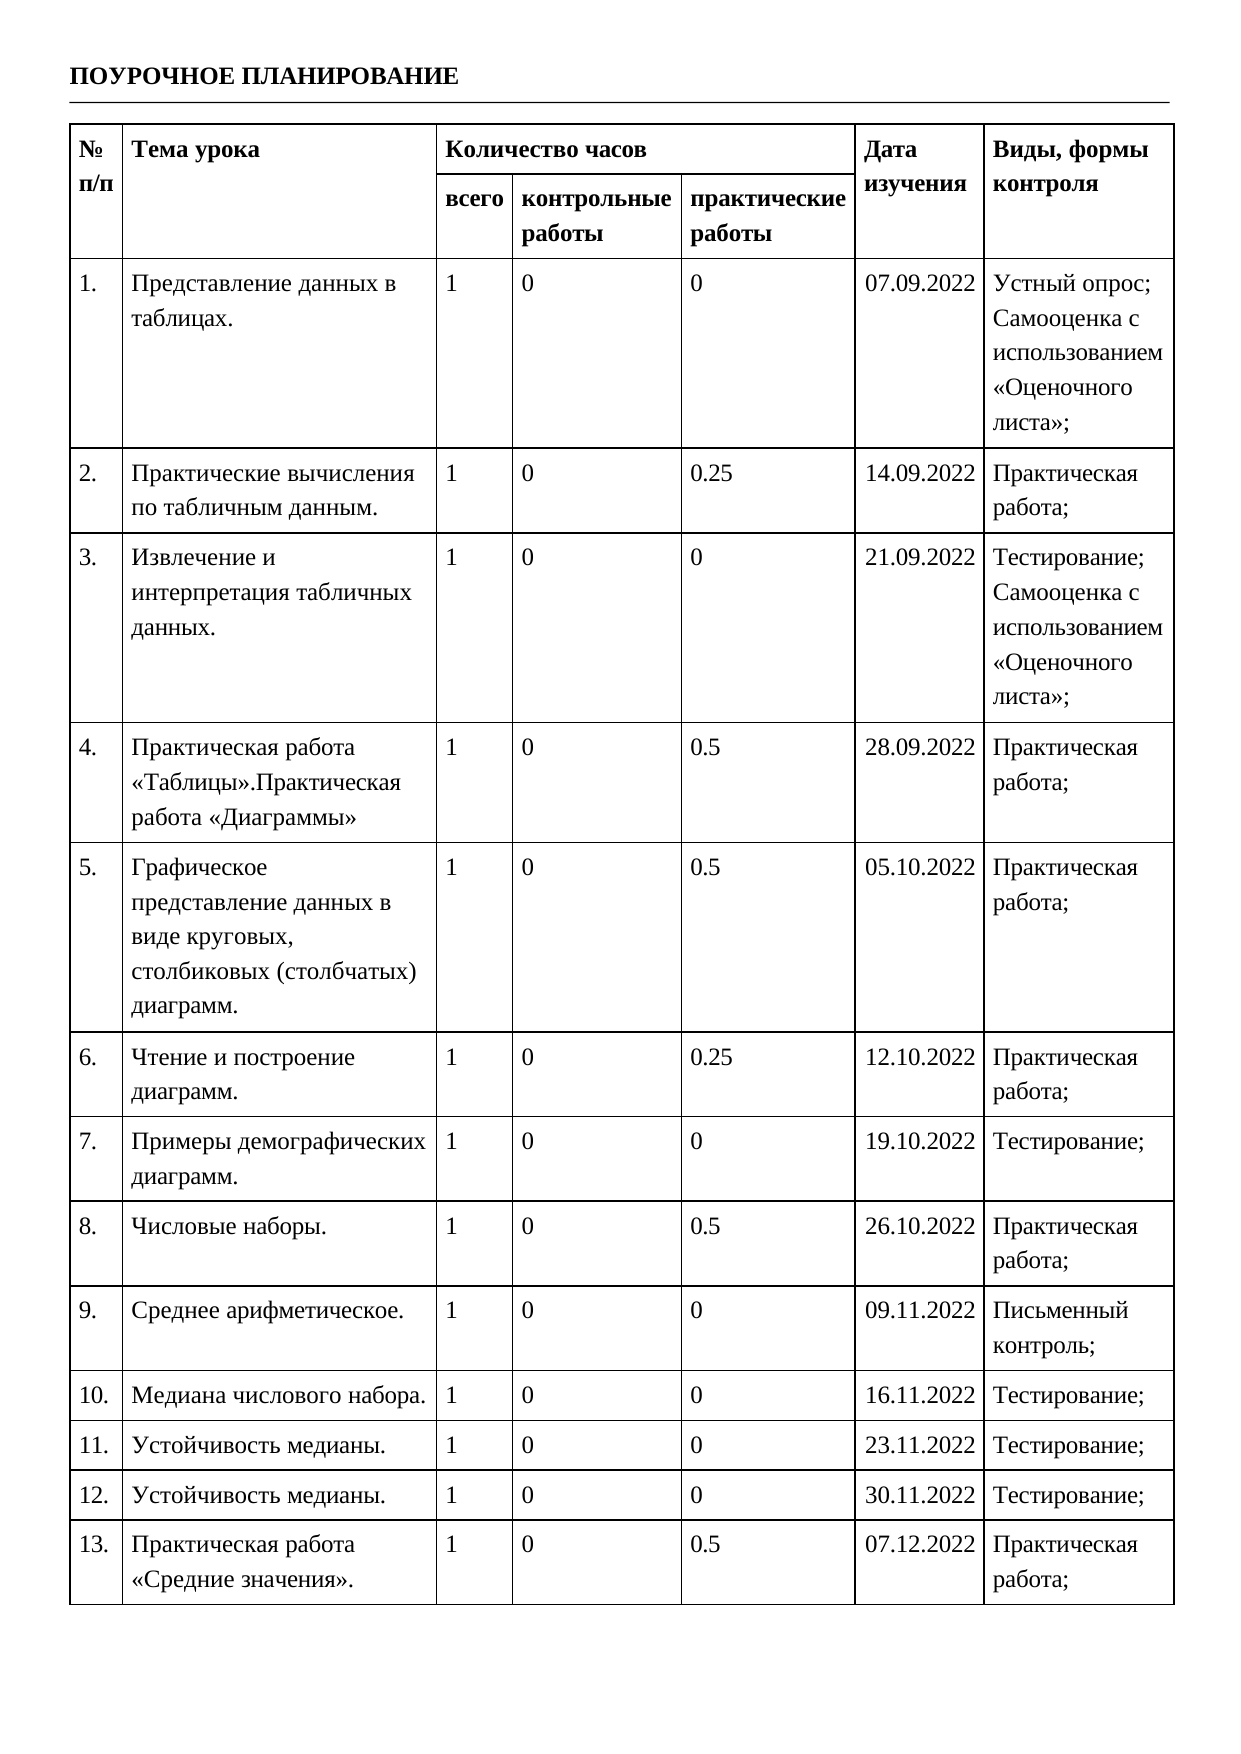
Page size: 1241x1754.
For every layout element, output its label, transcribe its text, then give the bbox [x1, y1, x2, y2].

table_cell 0 [682, 1117, 854, 1200]
table_cell 0 [513, 1471, 681, 1519]
table_cell практические работы [682, 175, 854, 258]
table_header Тема урока [123, 125, 436, 258]
table_cell 26.10.2022 [856, 1202, 983, 1285]
table_cell 1 [437, 1421, 512, 1469]
table_cell 16.11.2022 [856, 1371, 983, 1419]
table_cell 1 [437, 449, 512, 532]
table_cell 09.11.2022 [856, 1287, 983, 1370]
table_cell Практическая работа; [985, 843, 1173, 1031]
table_cell Представление данных в таблицах. [123, 259, 436, 447]
table_cell 1 [437, 723, 512, 841]
table_cell 1 [437, 1202, 512, 1285]
text ПОУРОЧНОЕ ПЛАНИРОВАНИЕ [69, 61, 1186, 90]
table_header № п/п [71, 125, 122, 258]
table_cell 0.5 [682, 1202, 854, 1285]
table_cell Практическая работа; [985, 1033, 1173, 1116]
table_cell 23.11.2022 [856, 1421, 983, 1469]
table_cell Тестирование; [985, 1117, 1173, 1200]
table_cell 0.5 [682, 723, 854, 841]
table_cell Медиана числового набора. [123, 1371, 436, 1419]
table_cell 0 [513, 843, 681, 1031]
table_cell 12.10.2022 [856, 1033, 983, 1116]
table_cell Практическая работа «Таблицы».Практическая работа «Диаграммы» [123, 723, 436, 841]
table_cell 10. [71, 1371, 122, 1419]
table_cell 0.5 [682, 1521, 854, 1603]
table_header Количество часов [437, 125, 854, 173]
table_cell 1 [437, 1521, 512, 1603]
table_cell Среднее арифметическое. [123, 1287, 436, 1370]
table_cell 21.09.2022 [856, 534, 983, 722]
table_cell 0 [513, 723, 681, 841]
table_cell Извлечение и интерпретация табличных данных. [123, 534, 436, 722]
table_cell 07.12.2022 [856, 1521, 983, 1603]
table_cell 30.11.2022 [856, 1471, 983, 1519]
table_cell 0 [513, 1287, 681, 1370]
table_cell Практическая работа «Средние значения». [123, 1521, 436, 1603]
table_cell 1 [437, 534, 512, 722]
table_cell 0 [682, 259, 854, 447]
table_cell 1 [437, 1371, 512, 1419]
table_cell 19.10.2022 [856, 1117, 983, 1200]
table_cell 12. [71, 1471, 122, 1519]
table_cell 14.09.2022 [856, 449, 983, 532]
table_cell 8. [71, 1202, 122, 1285]
table_cell 13. [71, 1521, 122, 1603]
table_cell Практическая работа; [985, 449, 1173, 532]
table_cell 1 [437, 1033, 512, 1116]
table_cell 7. [71, 1117, 122, 1200]
table_cell 28.09.2022 [856, 723, 983, 841]
table_cell 2. [71, 449, 122, 532]
table_cell Устойчивость медианы. [123, 1471, 436, 1519]
table_cell всего [437, 175, 512, 258]
table_cell 3. [71, 534, 122, 722]
table_cell 0 [513, 1421, 681, 1469]
table_cell 1 [437, 1471, 512, 1519]
table_cell 1 [437, 1117, 512, 1200]
table_cell Практическая работа; [985, 1521, 1173, 1603]
table_cell Чтение и построение диаграмм. [123, 1033, 436, 1116]
table_cell 1 [437, 259, 512, 447]
table_cell Тестирование; Самооценка с использованием «Оценочного листа»; [985, 534, 1173, 722]
table_cell 0 [682, 1287, 854, 1370]
table_cell 9. [71, 1287, 122, 1370]
table_cell 0.25 [682, 449, 854, 532]
table_cell 4. [71, 723, 122, 841]
table_cell Устный опрос; Самооценка с использованием «Оценочного листа»; [985, 259, 1173, 447]
table_cell 0 [513, 1521, 681, 1603]
table_cell 0 [513, 534, 681, 722]
table_cell Практическая работа; [985, 1202, 1173, 1285]
table_cell 07.09.2022 [856, 259, 983, 447]
table_cell Примеры демографических диаграмм. [123, 1117, 436, 1200]
table_cell 1. [71, 259, 122, 447]
table_cell 5. [71, 843, 122, 1031]
table_cell 0 [513, 1117, 681, 1200]
table_cell 0 [682, 1471, 854, 1519]
table_cell Графическое представление данных в виде круговых, столбиковых (столбчатых) диаграмм. [123, 843, 436, 1031]
table_cell 0 [682, 1371, 854, 1419]
table_cell Практические вычисления по табличным данным. [123, 449, 436, 532]
table_cell 1 [437, 843, 512, 1031]
table_cell 0 [513, 449, 681, 532]
table_cell 0 [682, 1421, 854, 1469]
table_cell Тестирование; [985, 1421, 1173, 1469]
table_cell 1 [437, 1287, 512, 1370]
table_cell Числовые наборы. [123, 1202, 436, 1285]
table_cell 0 [682, 534, 854, 722]
table_cell Письменный контроль; [985, 1287, 1173, 1370]
table_cell Практическая работа; [985, 723, 1173, 841]
table_cell контрольные работы [513, 175, 681, 258]
table_cell 0 [513, 259, 681, 447]
table_cell 11. [71, 1421, 122, 1469]
table_cell 6. [71, 1033, 122, 1116]
table_cell 0.5 [682, 843, 854, 1031]
table_cell Тестирование; [985, 1371, 1173, 1419]
table_header Дата изучения [856, 125, 983, 258]
table_cell 0.25 [682, 1033, 854, 1116]
table_cell Устойчивость медианы. [123, 1421, 436, 1469]
table_cell 0 [513, 1033, 681, 1116]
table_cell 05.10.2022 [856, 843, 983, 1031]
table_header Виды, формы контроля [985, 125, 1173, 258]
table_cell Тестирование; [985, 1471, 1173, 1519]
table_cell 0 [513, 1202, 681, 1285]
table_cell 0 [513, 1371, 681, 1419]
